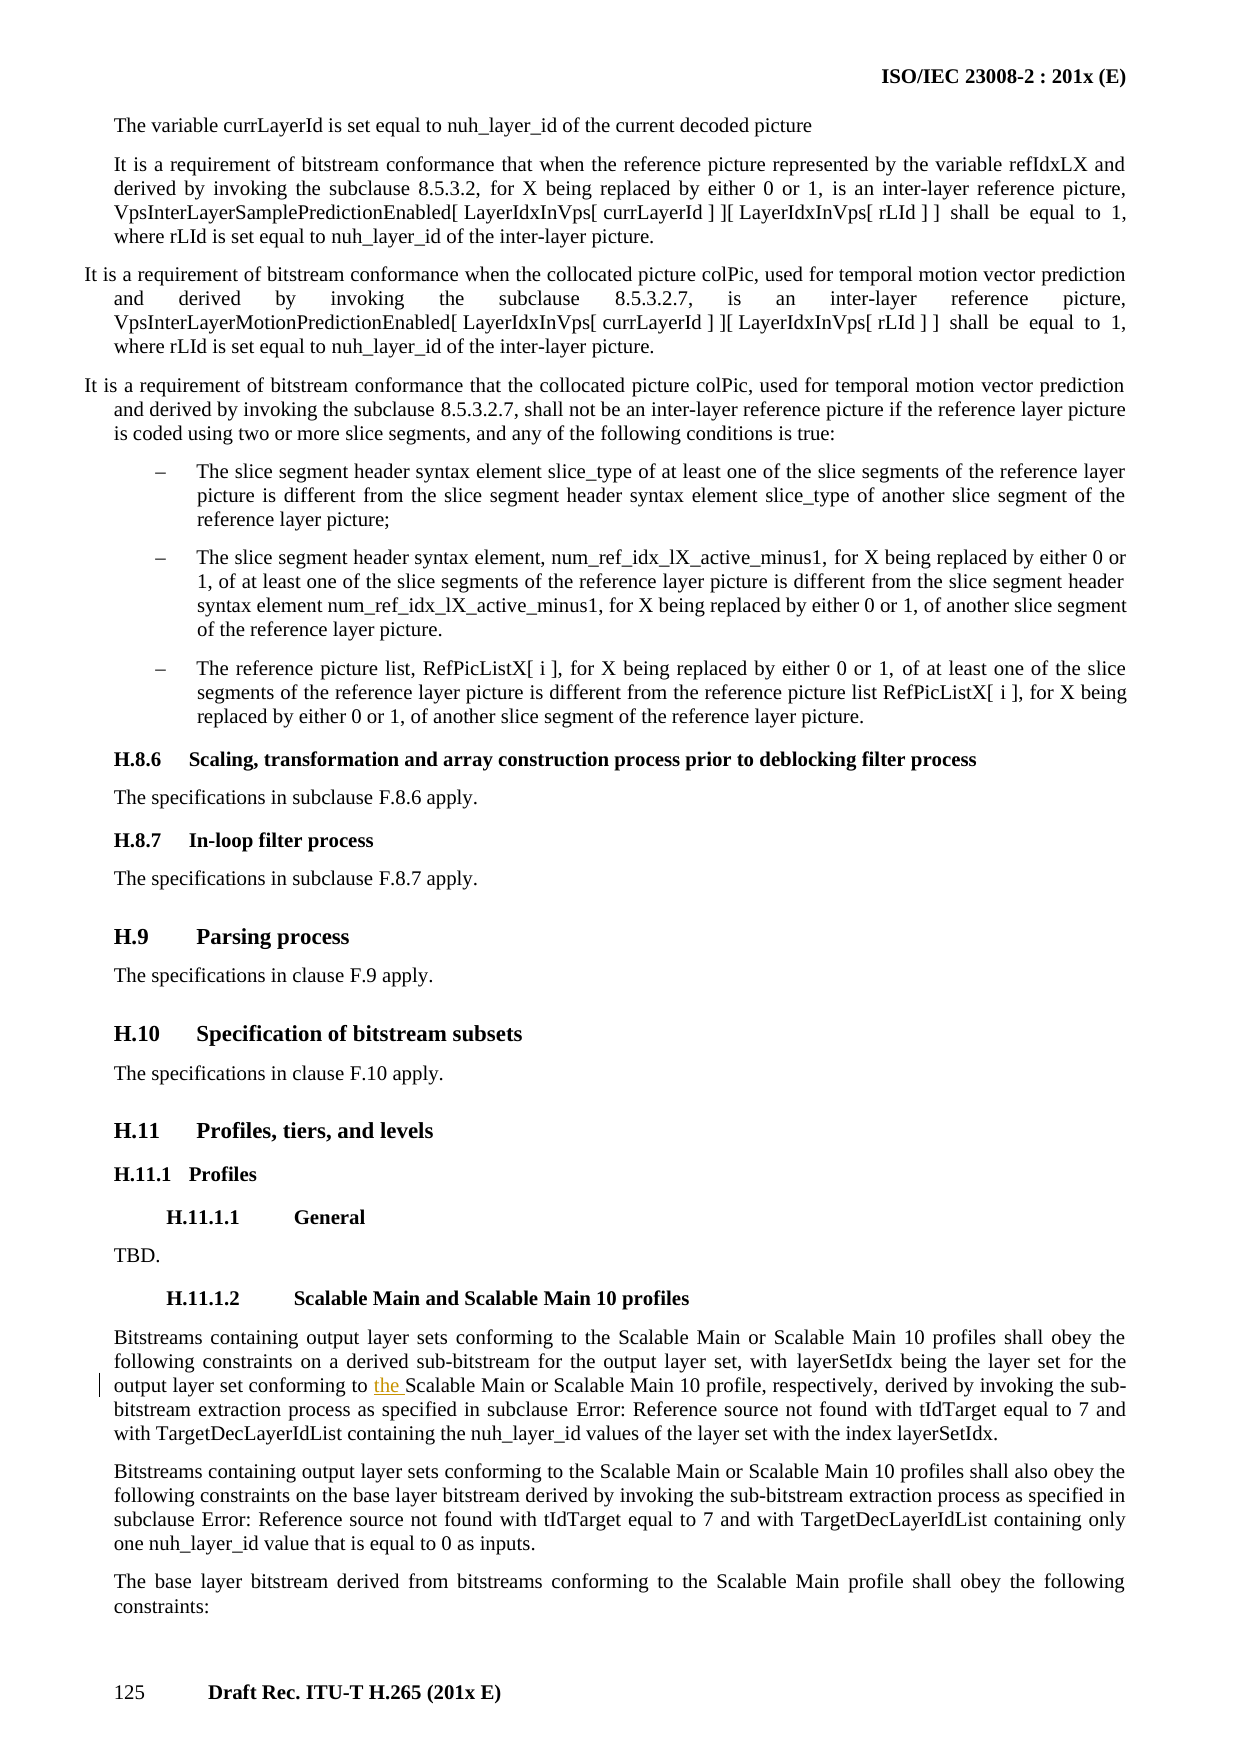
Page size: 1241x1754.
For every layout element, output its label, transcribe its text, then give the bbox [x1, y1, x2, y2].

list Parsing process [113, 923, 1127, 949]
text The variable currLayerId is set equal to nuh_layer_id of the current decoded picture [113, 113, 1127, 137]
text General [166, 1205, 1127, 1229]
text TBD. [113, 1243, 1127, 1267]
text Bitstreams containing output layer sets conforming to the Scalable Main or Scalable Main 10 profiles shall obey the following constraints on a derived sub-bitstream for the output layer set, with layerSetIdx being the layer set for the output layer set conforming to Scalable Main or Scalable Main 10 profile, respectively, derived by invoking the sub-bitstream extraction process as specified in subclause F.10 with tIdTarget equal to 7 and with TargetDecLayerIdList containing the nuh_layer_id values of the layer set with the index layerSetIdx. [113, 1324, 1127, 1445]
list The slice segment header syntax element slice_type of at least one of the slice segments of the reference layer picture is different from the slice segment header syntax element slice_type of another slice segment of the reference layer picture; [155, 459, 1127, 531]
text The specifications in subclause F.8.6 apply. [113, 785, 1127, 809]
text The specifications in clause F.10 apply. [113, 1060, 1127, 1084]
text It is a requirement of bitstream conformance when the collocated picture colPic, used for temporal motion vector prediction and derived by invoking the subclause 8.5.3.2.7, is an inter-layer reference picture, VpsInterLayerMotionPredictionEnabled[ LayerIdxInVps[ currLayerId ] ][ LayerIdxInVps[ rLId ] ] shall be equal to 1, where rLId is set equal to nuh_layer_id of the inter-layer picture. [84, 262, 1127, 358]
text It is a requirement of bitstream conformance that when the reference picture represented by the variable refIdxLX and derived by invoking the subclause 8.5.3.2, for X being replaced by either 0 or 1, is an inter-layer reference picture, VpsInterLayerSamplePredictionEnabled[ LayerIdxInVps[ currLayerId ] ][ LayerIdxInVps[ rLId ] ] shall be equal to 1, where rLId is set equal to nuh_layer_id of the inter-layer picture. [113, 152, 1127, 248]
list The slice segment header syntax element, num_ref_idx_lX_active_minus1, for X being replaced by either 0 or 1, of at least one of the slice segments of the reference layer picture is different from the slice segment header syntax element num_ref_idx_lX_active_minus1, for X being replaced by either 0 or 1, of another slice segment of the reference layer picture. [155, 545, 1127, 641]
text The base layer bitstream derived from bitstreams conforming to the Scalable Main profile shall obey the following constraints: [113, 1569, 1127, 1618]
text Scalable Main and Scalable Main 10 profiles [166, 1286, 1127, 1310]
text It is a requirement of bitstream conformance that the collocated picture colPic, used for temporal motion vector prediction and derived by invoking the subclause 8.5.3.2.7, shall not be an inter-layer reference picture if the reference layer picture is coded using two or more slice segments, and any of the following conditions is true: [84, 372, 1127, 445]
list Scaling, transformation and array construction process prior to deblocking filter process [113, 747, 1127, 771]
list Profiles, tiers, and levels [113, 1117, 1127, 1143]
list The reference picture list, RefPicListX[ i ], for X being replaced by either 0 or 1, of at least one of the slice segments of the reference layer picture is different from the reference picture list RefPicListX[ i ], for X being replaced by either 0 or 1, of another slice segment of the reference layer picture. [155, 656, 1127, 728]
list Specification of bitstream subsets [113, 1020, 1127, 1046]
text The specifications in clause F.9 apply. [113, 963, 1127, 987]
list Profiles [113, 1162, 1127, 1186]
text The specifications in subclause F.8.7 apply. [113, 866, 1127, 890]
list In-loop filter process [113, 828, 1127, 852]
